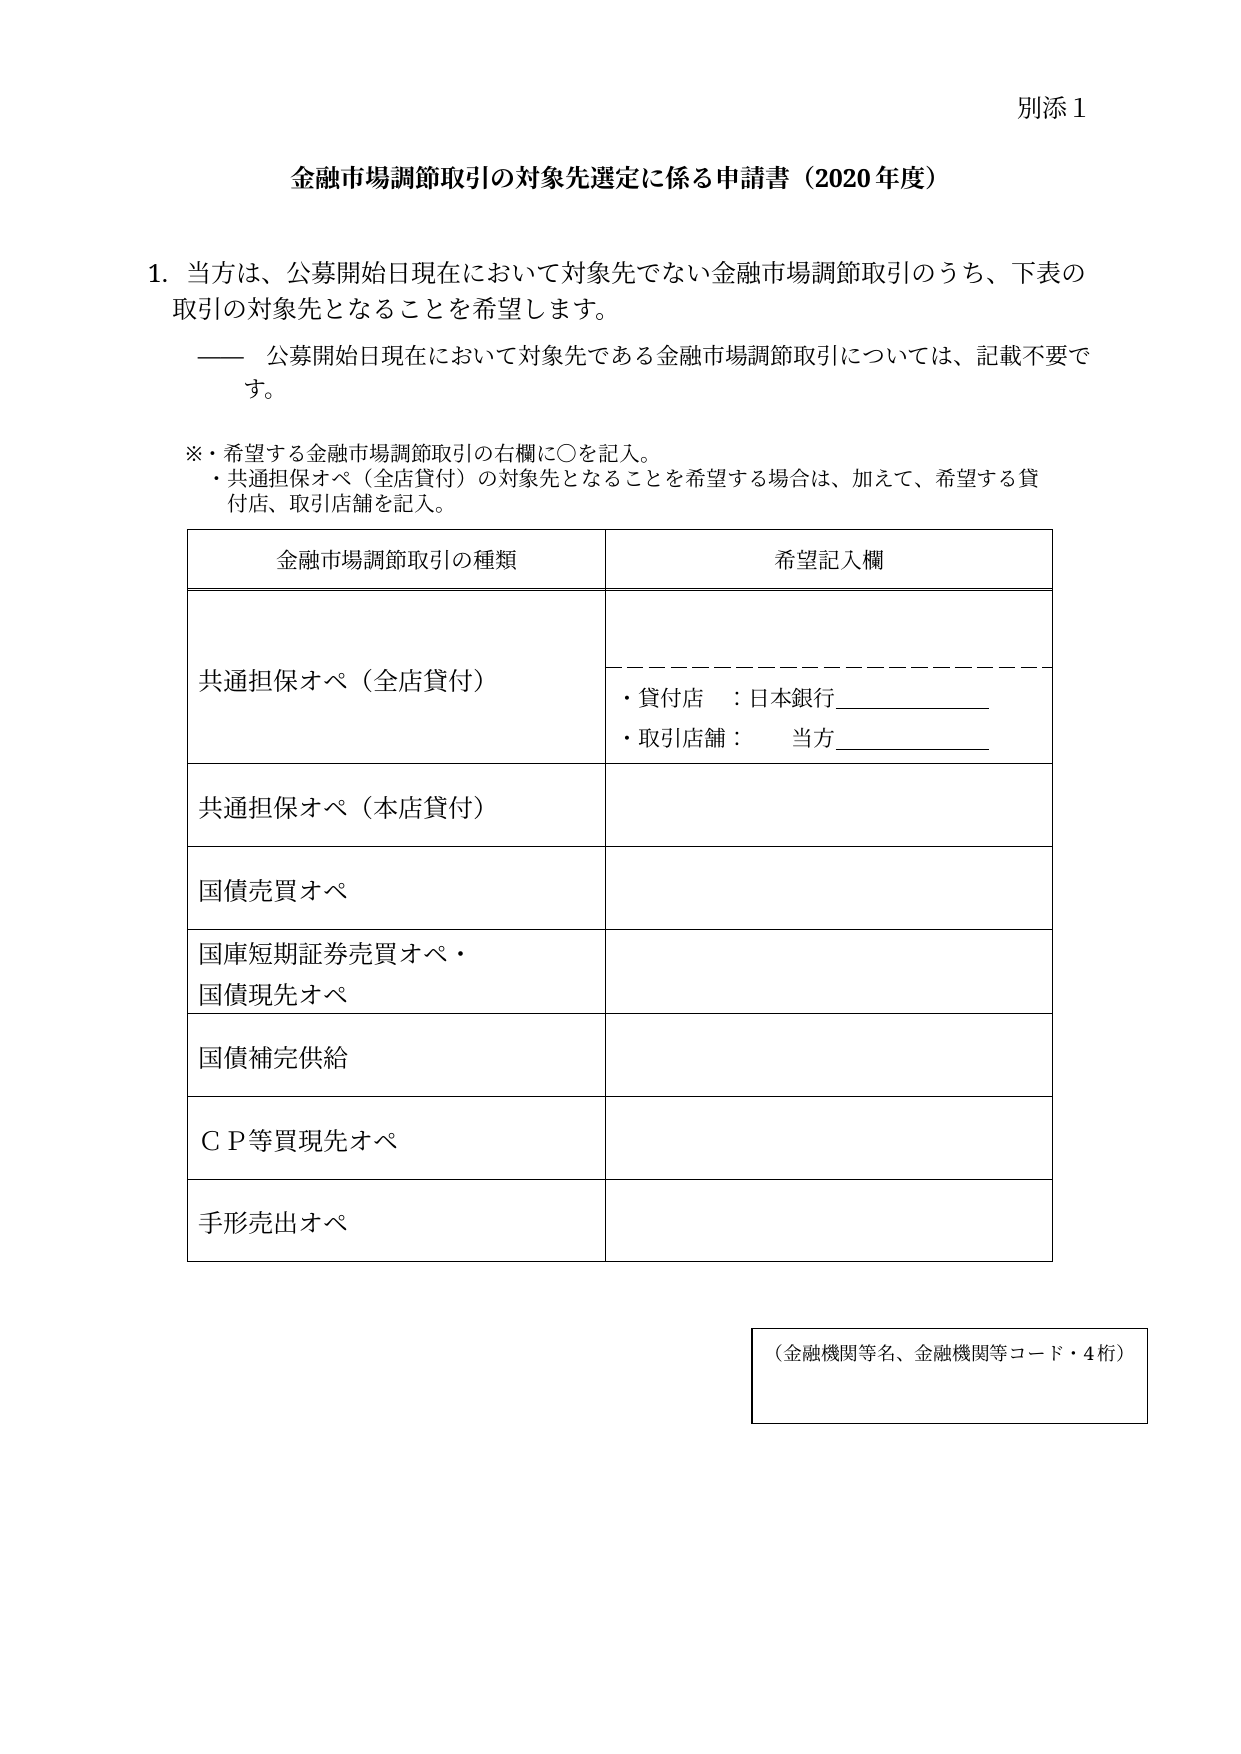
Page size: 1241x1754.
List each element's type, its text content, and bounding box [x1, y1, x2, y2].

text 別添１ [148, 89, 1092, 124]
table_cell [606, 847, 1052, 929]
table_header 希望記入欄 [606, 530, 1052, 588]
table_cell [606, 1097, 1052, 1178]
table_cell ・貸付店 ：日本銀行 ・取引店舗： 当方 [606, 667, 1052, 763]
table_cell 共通担保オペ（全店貸付） [188, 591, 605, 763]
table_cell 手形売出オペ [188, 1180, 605, 1261]
table_cell 共通担保オペ（本店貸付） [188, 764, 605, 846]
table_cell 国債補完供給 [188, 1014, 605, 1096]
text ―― 公募開始日現在において対象先である金融市場調節取引については、記載不要です。 [198, 338, 1092, 404]
table_cell [606, 930, 1052, 1013]
table_cell [606, 1180, 1052, 1261]
table_cell [606, 591, 1052, 667]
text 金融市場調節取引の対象先選定に係る申請書（2020年度） [148, 159, 1092, 195]
table_cell [606, 764, 1052, 846]
text ・共通担保オペ（全店貸付）の対象先となることを希望する場合は、加えて、希望する貸付店、取引店舗を記入。 [206, 467, 1048, 517]
text ※・希望する金融市場調節取引の右欄に○を記入。 [185, 442, 1092, 467]
table_cell [606, 1014, 1052, 1096]
table_header 金融市場調節取引の種類 [188, 530, 605, 588]
table_cell 国庫短期証券売買オペ・ 国債現先オペ [188, 930, 605, 1013]
text 1．当方は、公募開始日現在において対象先でない金融市場調節取引のうち、下表の取引の対象先となることを希望します。 [148, 254, 1092, 326]
table_cell ＣＰ等買現先オペ [188, 1097, 605, 1178]
table_cell 国債売買オペ [188, 847, 605, 929]
